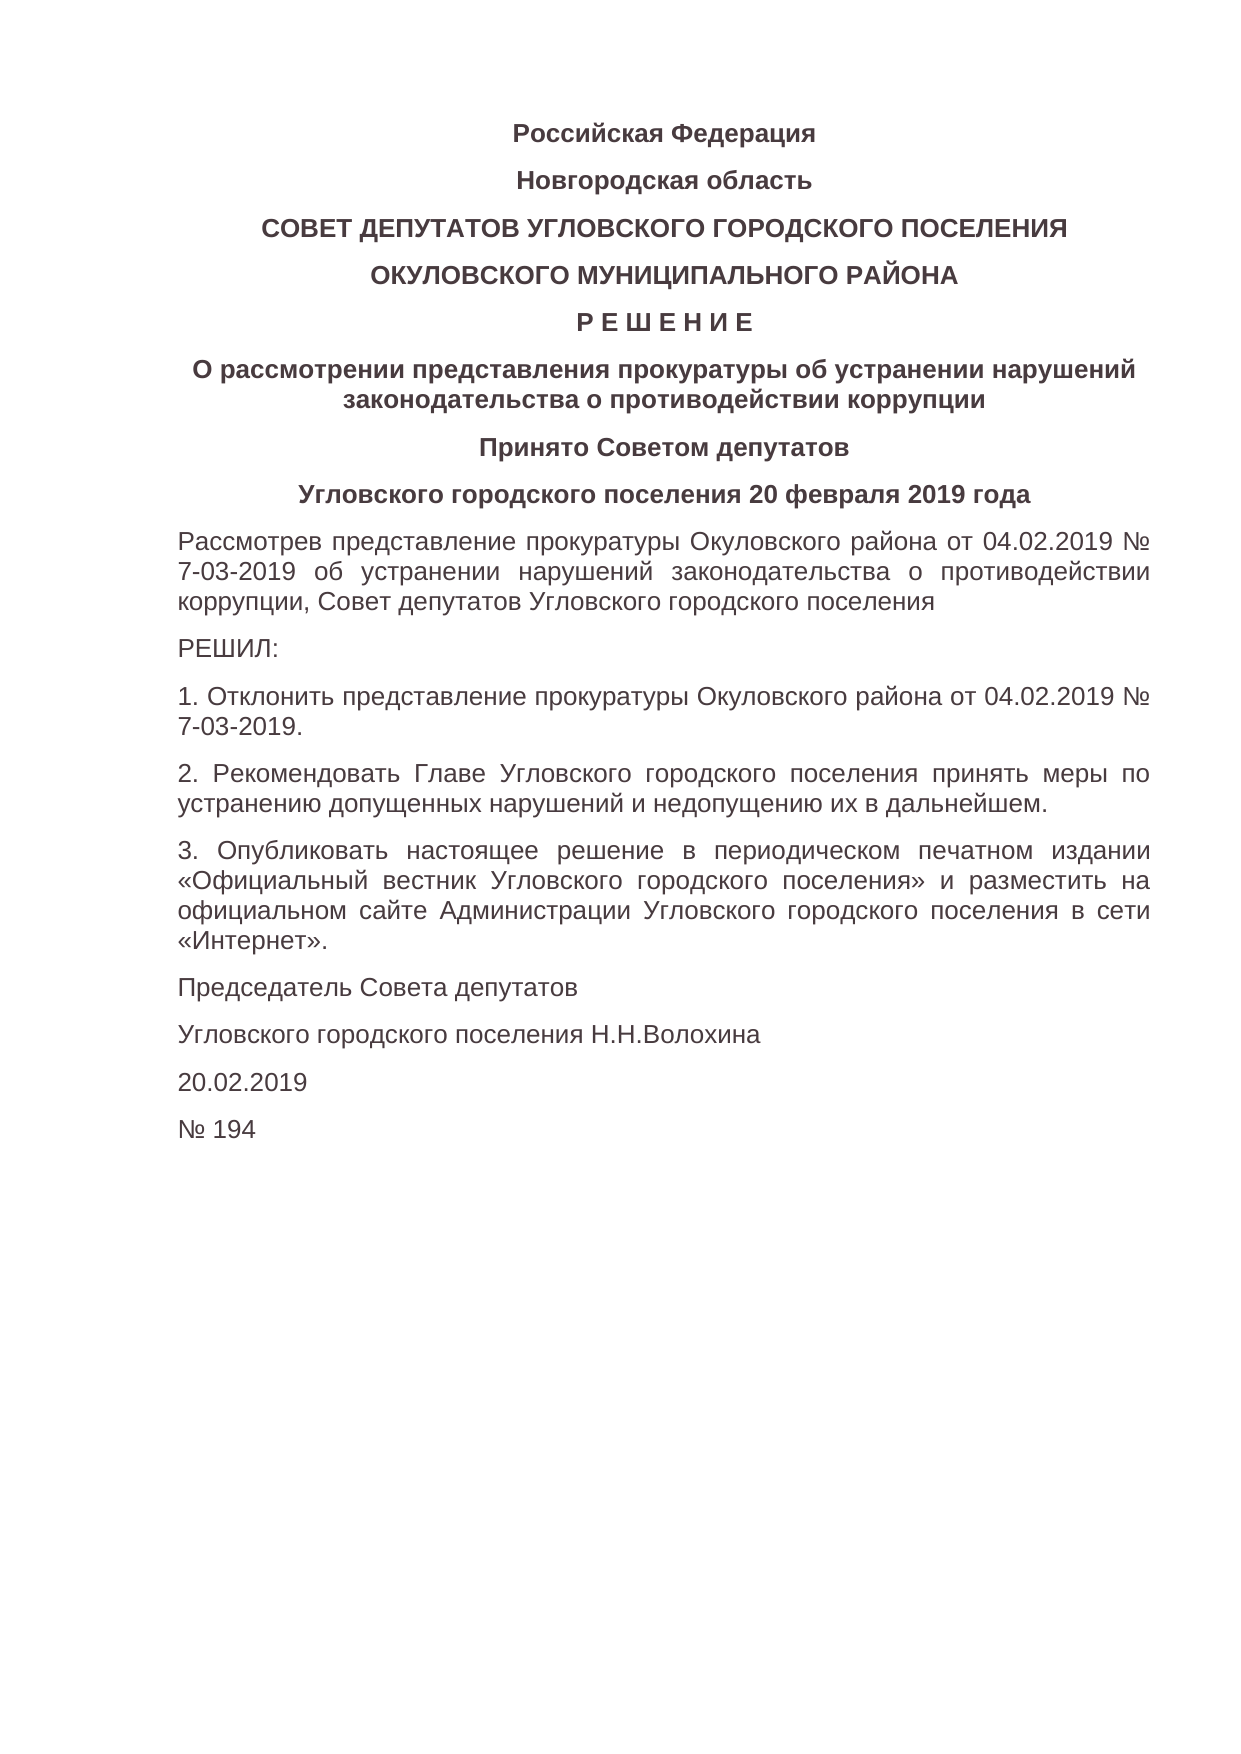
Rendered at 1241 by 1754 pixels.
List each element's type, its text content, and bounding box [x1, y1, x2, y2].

text Председатель Совета депутатов [177, 972, 1152, 1002]
text 20.02.2019 [177, 1067, 1152, 1097]
text Принято Советом депутатов [177, 432, 1152, 462]
text Угловского городского поселения 20 февраля 2019 года [177, 479, 1152, 509]
text 3. Опубликовать настоящее решение в периодическом печатном издании «Официальный вестник Угловского городского поселения» и разместить на официальном сайте Администрации Угловского городского поселения в сети «Интернет». [177, 835, 1152, 955]
text 2. Рекомендовать Главе Угловского городского поселения принять меры по устранению допущенных нарушений и недопущению их в дальнейшем. [177, 758, 1152, 818]
text Р Е Ш Е Н И Е [177, 307, 1152, 337]
text РЕШИЛ: [177, 633, 1152, 663]
text ОКУЛОВСКОГО МУНИЦИПАЛЬНОГО РАЙОНА [177, 260, 1152, 290]
text О рассмотрении представления прокуратуры об устранении нарушений законодательства о противодействии коррупции [177, 354, 1152, 414]
text 1. Отклонить представление прокуратуры Окуловского района от 04.02.2019 № 7-03-2019. [177, 681, 1152, 741]
text Российская Федерация [177, 118, 1152, 148]
text Новгородская область [177, 165, 1152, 195]
text СОВЕТ ДЕПУТАТОВ УГЛОВСКОГО ГОРОДСКОГО ПОСЕЛЕНИЯ [177, 213, 1152, 243]
text № 194 [177, 1114, 1152, 1144]
text Угловского городского поселения Н.Н.Волохина [177, 1019, 1152, 1049]
text Рассмотрев представление прокуратуры Окуловского района от 04.02.2019 № 7-03-2019 об устранении нарушений законодательства о противодействии коррупции, Совет депутатов Угловского городского поселения [177, 526, 1152, 616]
